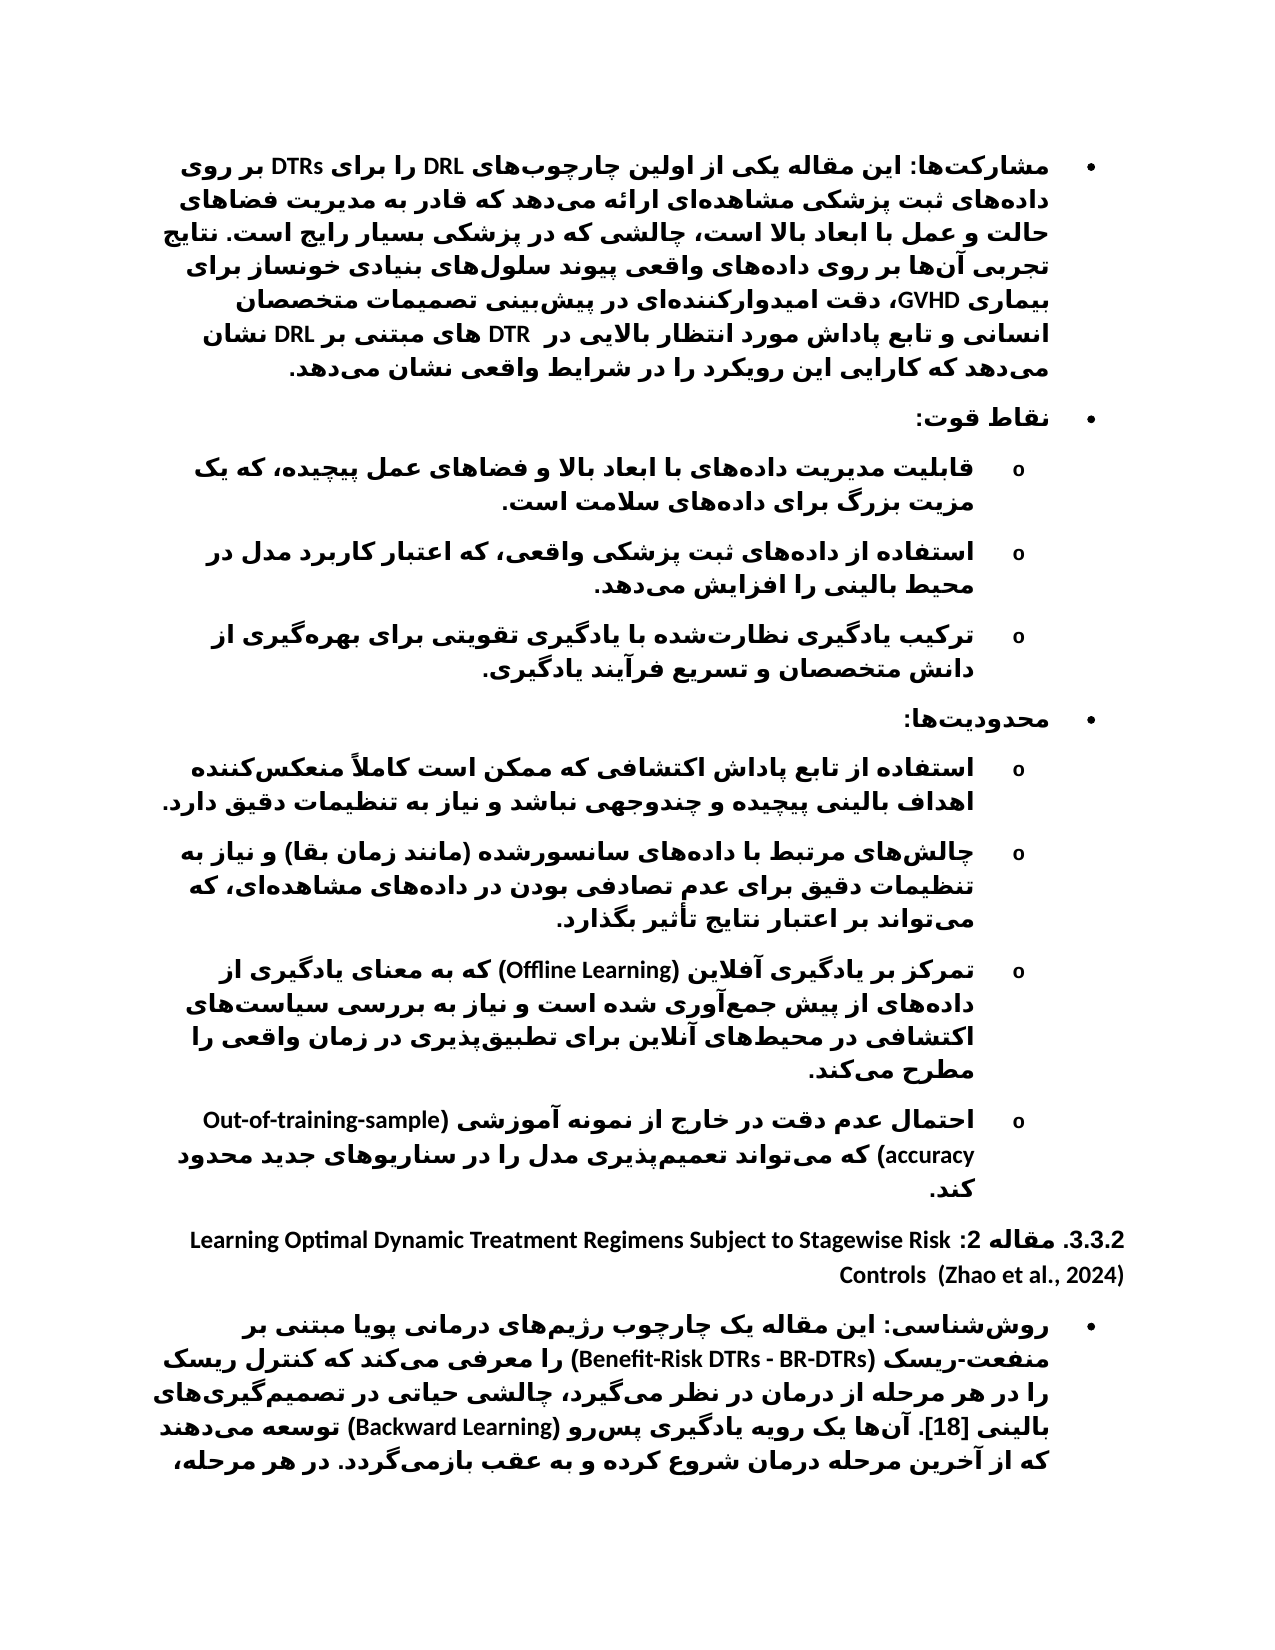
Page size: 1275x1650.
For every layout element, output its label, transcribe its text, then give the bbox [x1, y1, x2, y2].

list تمرکز بر یادگیری آفلاین (Offline Learning) که به معنای یادگیری از داده‌های از پیش جمع‌آوری شده است و نیاز به بررسی سیاست‌های اکتشافی در محیط‌های آنلاین برای تطبیق‌پذیری در زمان واقعی را مطرح می‌کند. [150, 954, 1012, 1083]
list مشارکت‌ها: این مقاله یکی از اولین چارچوب‌های DRL را برای DTRs بر روی داده‌های ثبت پزشکی مشاهده‌ای ارائه می‌دهد که قادر به مدیریت فضاهای حالت و عمل با ابعاد بالا است، چالشی که در پزشکی بسیار رایج است. نتایج تجربی آن‌ها بر روی داده‌های واقعی پیوند سلول‌های بنیادی خونساز برای بیماری GVHD، دقت امیدوارکننده‌ای در پیش‌بینی تصمیمات متخصصان انسانی و تابع پاداش مورد انتظار بالایی در DTR های مبتنی بر DRL نشان می‌دهد که کارایی این رویکرد را در شرایط واقعی نشان می‌دهد. [150, 150, 1087, 382]
list محدودیت‌ها: [150, 704, 1087, 732]
text 3.3.2. مقاله 2: Learning Optimal Dynamic Treatment Regimens Subject to Stagewise Risk Controls (Zhao et al., 2024) [150, 1224, 1125, 1289]
list احتمال عدم دقت در خارج از نمونه آموزشی (Out-of-training-sample accuracy) که می‌تواند تعمیم‌پذیری مدل را در سناریوهای جدید محدود کند. [150, 1104, 1012, 1203]
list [150, 1310, 1087, 1475]
list قابلیت مدیریت داده‌های با ابعاد بالا و فضاهای عمل پیچیده، که یک مزیت بزرگ برای داده‌های سلامت است. [150, 453, 1012, 516]
list ترکیب یادگیری نظارت‌شده با یادگیری تقویتی برای بهره‌گیری از دانش متخصصان و تسریع فرآیند یادگیری. [150, 620, 1012, 683]
list استفاده از داده‌های ثبت پزشکی واقعی، که اعتبار کاربرد مدل در محیط بالینی را افزایش می‌دهد. [150, 536, 1012, 599]
list نقاط قوت: [150, 403, 1087, 432]
list چالش‌های مرتبط با داده‌های سانسورشده (مانند زمان بقا) و نیاز به تنظیمات دقیق برای عدم تصادفی بودن در داده‌های مشاهده‌ای، که می‌تواند بر اعتبار نتایج تأثیر بگذارد. [150, 837, 1012, 933]
list استفاده از تابع پاداش اکتشافی که ممکن است کاملاً منعکس‌کننده اهداف بالینی پیچیده و چندوجهی نباشد و نیاز به تنظیمات دقیق دارد. [150, 753, 1012, 816]
